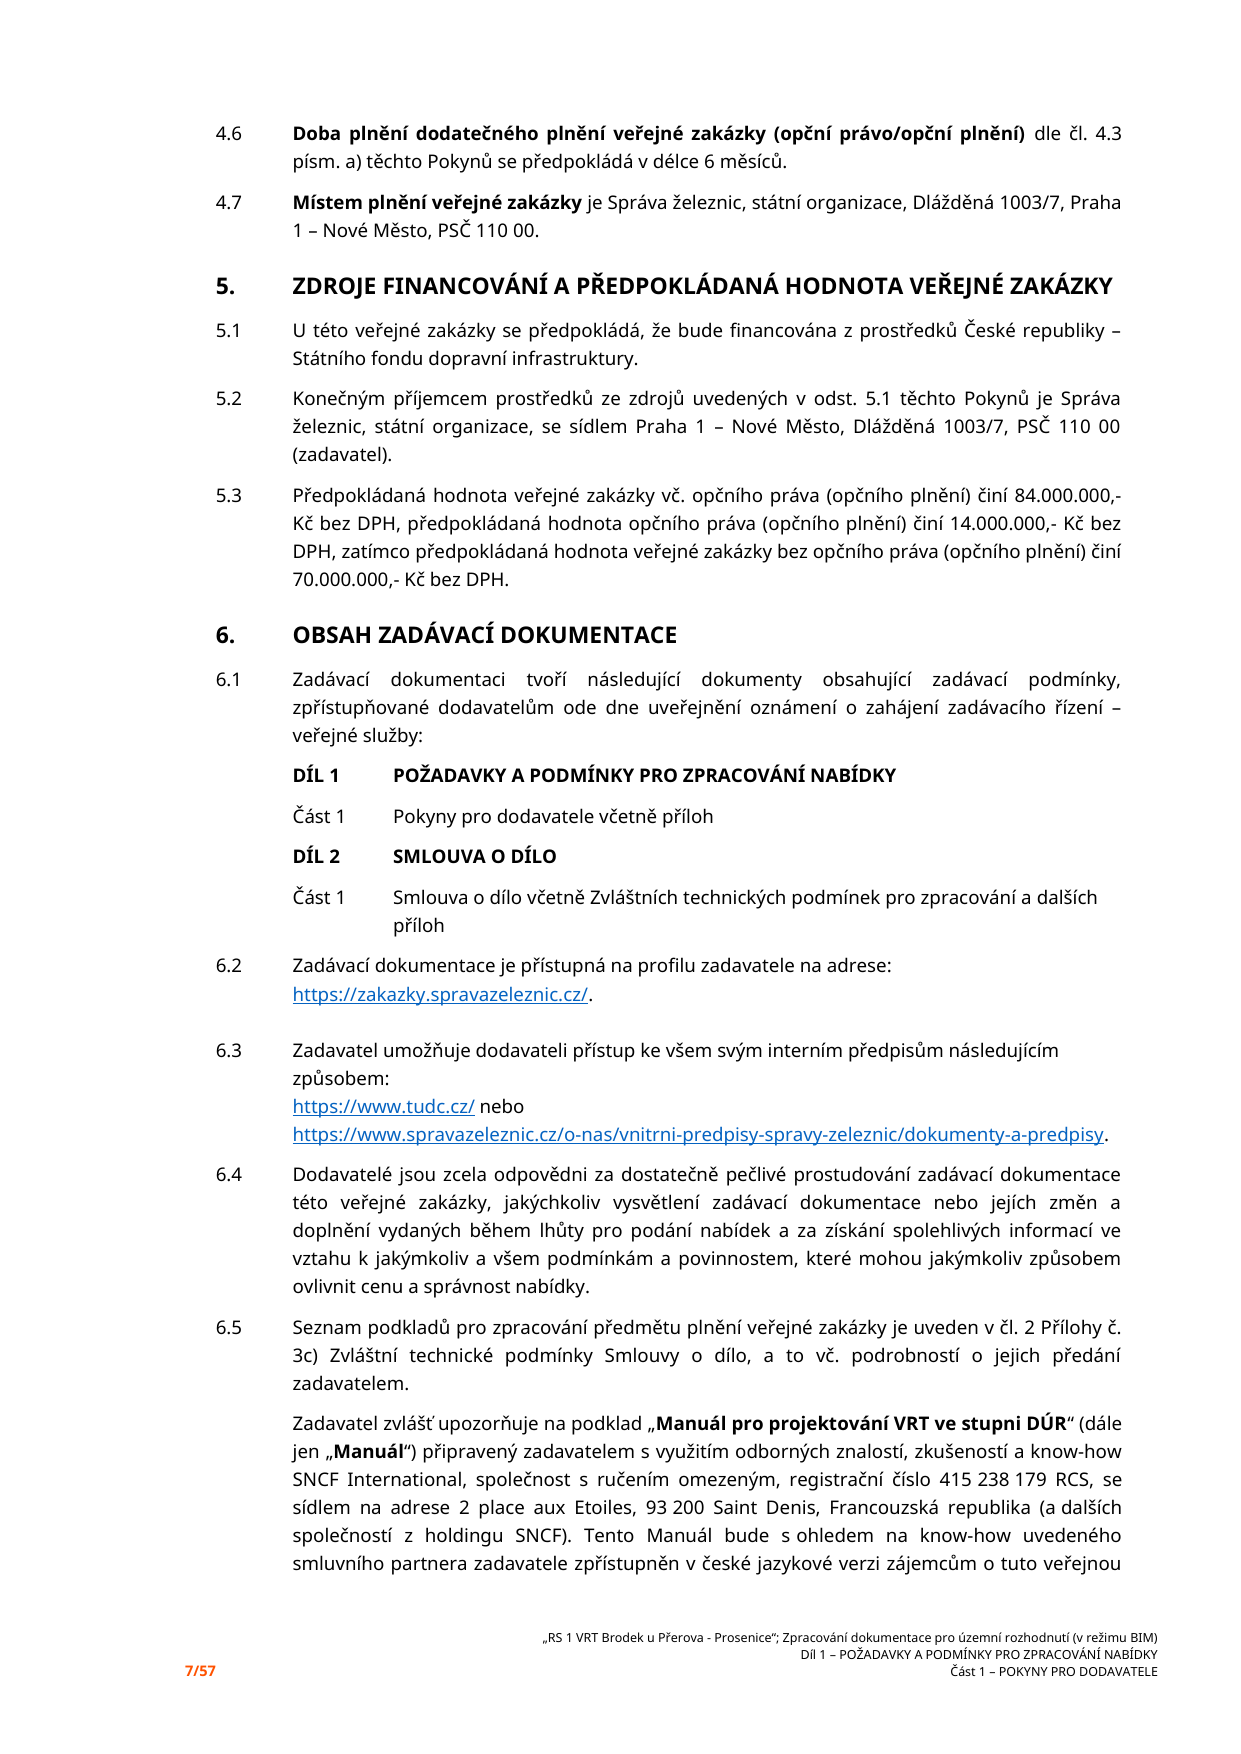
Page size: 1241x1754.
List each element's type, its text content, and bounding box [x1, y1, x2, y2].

text U této veřejné zakázky se předpokládá, že bude financována z prostředků České republiky – Státního fondu dopravní infrastruktury. [216, 317, 1122, 371]
text Zadavatel umožňuje dodavateli přístup ke všem svým interním předpisům následujícím způsobem: [216, 1037, 1122, 1090]
text Část 1 Smlouva o dílo včetně Zvláštních technických podmínek pro zpracování a dalších příloh [292, 884, 1122, 938]
text https://www.spravazeleznic.cz/o-nas/vnitrni-predpisy-spravy-zeleznic/dokumenty-a-predpisy. [292, 1121, 1122, 1146]
text Doba plnění dodatečného plnění veřejné zakázky (opční právo/opční plnění) dle čl. 4.3 písm. a) těchto Pokynů se předpokládá v délce 6 měsíců. [216, 121, 1122, 174]
list https://zakazky.spravazeleznic.cz/. [292, 981, 1122, 1006]
text Zadávací dokumentace je přístupná na profilu zadavatele na adrese: [216, 953, 1122, 978]
text DÍL 1 POŽADAVKY A PODMÍNKY PRO ZPRACOVÁNÍ NABÍDKY [292, 763, 1122, 788]
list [292, 1411, 1122, 1576]
text Část 1 Pokyny pro dodavatele včetně příloh [292, 803, 1122, 829]
text Konečným příjemcem prostředků ze zdrojů uvedených v odst. 5.1 těchto Pokynů je Správa železnic, státní organizace, se sídlem Praha 1 – Nové Město, Dlážděná 1003/7, PSČ 110 00 (zadavatel). [216, 386, 1122, 467]
text Dodavatelé jsou zcela odpovědni za dostatečně pečlivé prostudování zadávací dokumentace této veřejné zakázky, jakýchkoliv vysvětlení zadávací dokumentace nebo jejích změn a doplnění vydaných během lhůty pro podání nabídek a za získání spolehlivých informací ve vztahu k jakýmkoliv a všem podmínkám a povinnostem, které mohou jakýmkoliv způsobem ovlivnit cenu a správnost nabídky. [216, 1161, 1122, 1299]
text Seznam podkladů pro zpracování předmětu plnění veřejné zakázky je uveden v čl. 2 Přílohy č. 3c) Zvláštní technické podmínky Smlouvy o dílo, a to vč. podrobností o jejich předání zadavatelem. [216, 1314, 1122, 1396]
text https://www.tudc.cz/ nebo [292, 1093, 1122, 1118]
text Místem plnění veřejné zakázky je Správa železnic, státní organizace, Dlážděná 1003/7, Praha 1 – Nové Město, PSČ 110 00. [216, 189, 1122, 243]
text Předpokládaná hodnota veřejné zakázky vč. opčního práva (opčního plnění) činí 84.000.000,- Kč bez DPH, předpokládaná hodnota opčního práva (opčního plnění) činí 14.000.000,- Kč bez DPH, zatímco předpokládaná hodnota veřejné zakázky bez opčního práva (opčního plnění) činí 70.000.000,- Kč bez DPH. [216, 482, 1122, 592]
text OBSAH ZADÁVACÍ DOKUMENTACE [216, 619, 1122, 651]
text DÍL 2 SMLOUVA O DÍLO [292, 844, 1122, 869]
text ZDROJE FINANCOVÁNÍ a PŘEDPOKLÁDANÁ HODNOTA VEŘEJNÉ ZAKÁZKY [216, 270, 1122, 301]
text Zadávací dokumentaci tvoří následující dokumenty obsahující zadávací podmínky, zpřístupňované dodavatelům ode dne uveřejnění oznámení o zahájení zadávacího řízení – veřejné služby: [216, 666, 1122, 748]
